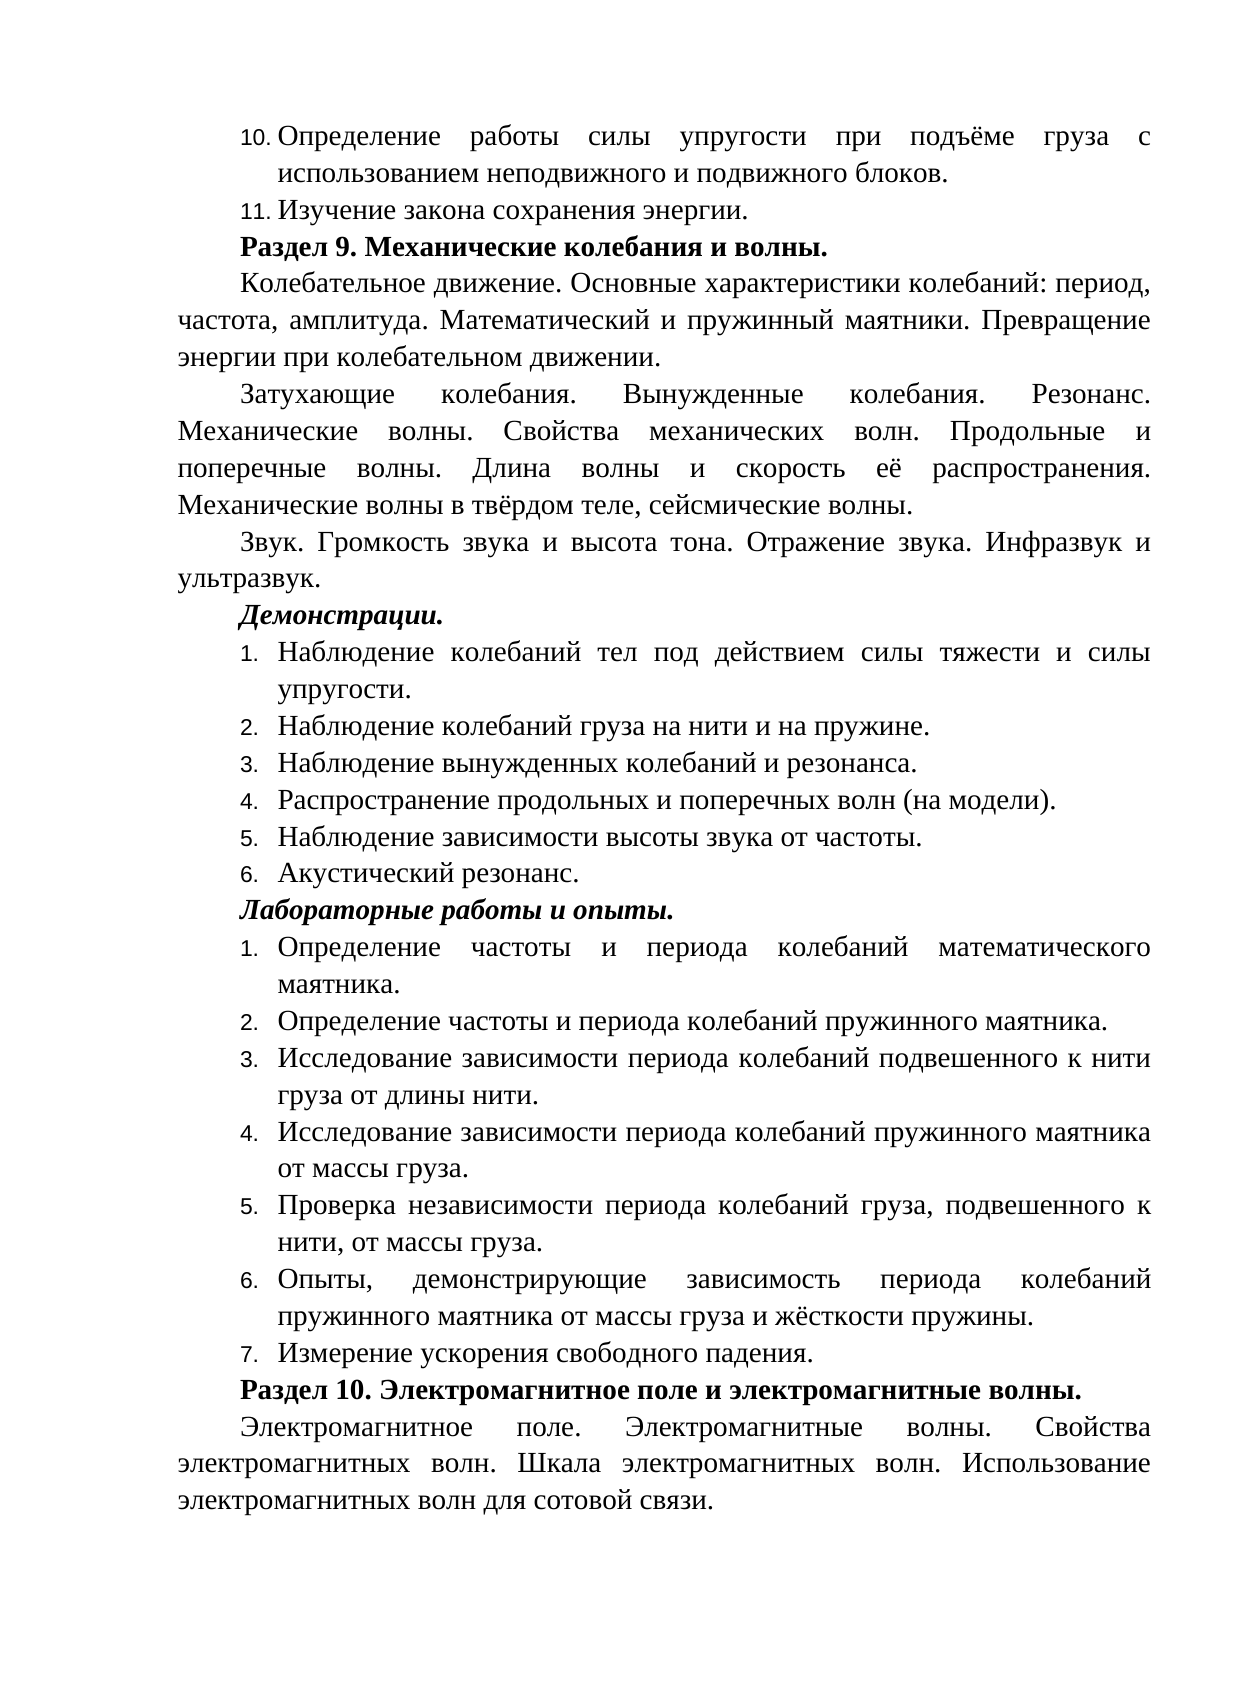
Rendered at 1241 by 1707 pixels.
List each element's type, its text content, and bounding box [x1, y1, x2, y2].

list Наблюдение колебаний груза на нити и на пружине. [240, 708, 1152, 742]
list Распространение продольных и поперечных волн (на модели). [240, 782, 1152, 815]
list Определение работы силы упругости при подъёме груза с использованием неподвижного и подвижного блоков. [240, 118, 1152, 188]
text Электромагнитное поле. Электромагнитные волны. Свойства электромагнитных волн. Шкала электромагнитных волн. Использование электромагнитных волн для сотовой связи. [177, 1409, 1152, 1516]
list Наблюдение колебаний тел под действием силы тяжести и силы упругости. [240, 634, 1152, 705]
text Звук. Громкость звука и высота тона. Отражение звука. Инфразвук и ультразвук. [177, 524, 1152, 594]
list Акустический резонанс. [240, 856, 1152, 889]
list Опыты, демонстрирующие зависимость периода колебаний пружинного маятника от массы груза и жёсткости пружины. [240, 1261, 1152, 1332]
text Раздел 9. Механические колебания и волны. [177, 229, 1152, 262]
list Исследование зависимости периода колебаний подвешенного к нити груза от длины нити. [240, 1040, 1152, 1110]
text Демонстрации. [177, 597, 1152, 631]
text Затухающие колебания. Вынужденные колебания. Резонанс. Механические волны. Свойства механических волн. Продольные и поперечные волны. Длина волны и скорость её распространения. Механические волны в твёрдом теле, сейсмические волны. [177, 376, 1152, 520]
list Измерение ускорения свободного падения. [240, 1335, 1152, 1368]
list Определение частоты и периода колебаний математического маятника. [240, 929, 1152, 1000]
text Раздел 10. Электромагнитное поле и электромагнитные волны. [177, 1372, 1152, 1405]
list Исследование зависимости периода колебаний пружинного маятника от массы груза. [240, 1114, 1152, 1184]
text Колебательное движение. Основные характеристики колебаний: период, частота, амплитуда. Математический и пружинный маятники. Превращение энергии при колебательном движении. [177, 266, 1152, 373]
list Определение частоты и периода колебаний пружинного маятника. [240, 1003, 1152, 1037]
list Изучение закона сохранения энергии. [240, 192, 1152, 225]
text Лабораторные работы и опыты. [177, 892, 1152, 926]
list Проверка независимости периода колебаний груза, подвешенного к нити, от массы груза. [240, 1187, 1152, 1258]
list Наблюдение вынужденных колебаний и резонанса. [240, 745, 1152, 778]
list Наблюдение зависимости высоты звука от частоты. [240, 819, 1152, 852]
